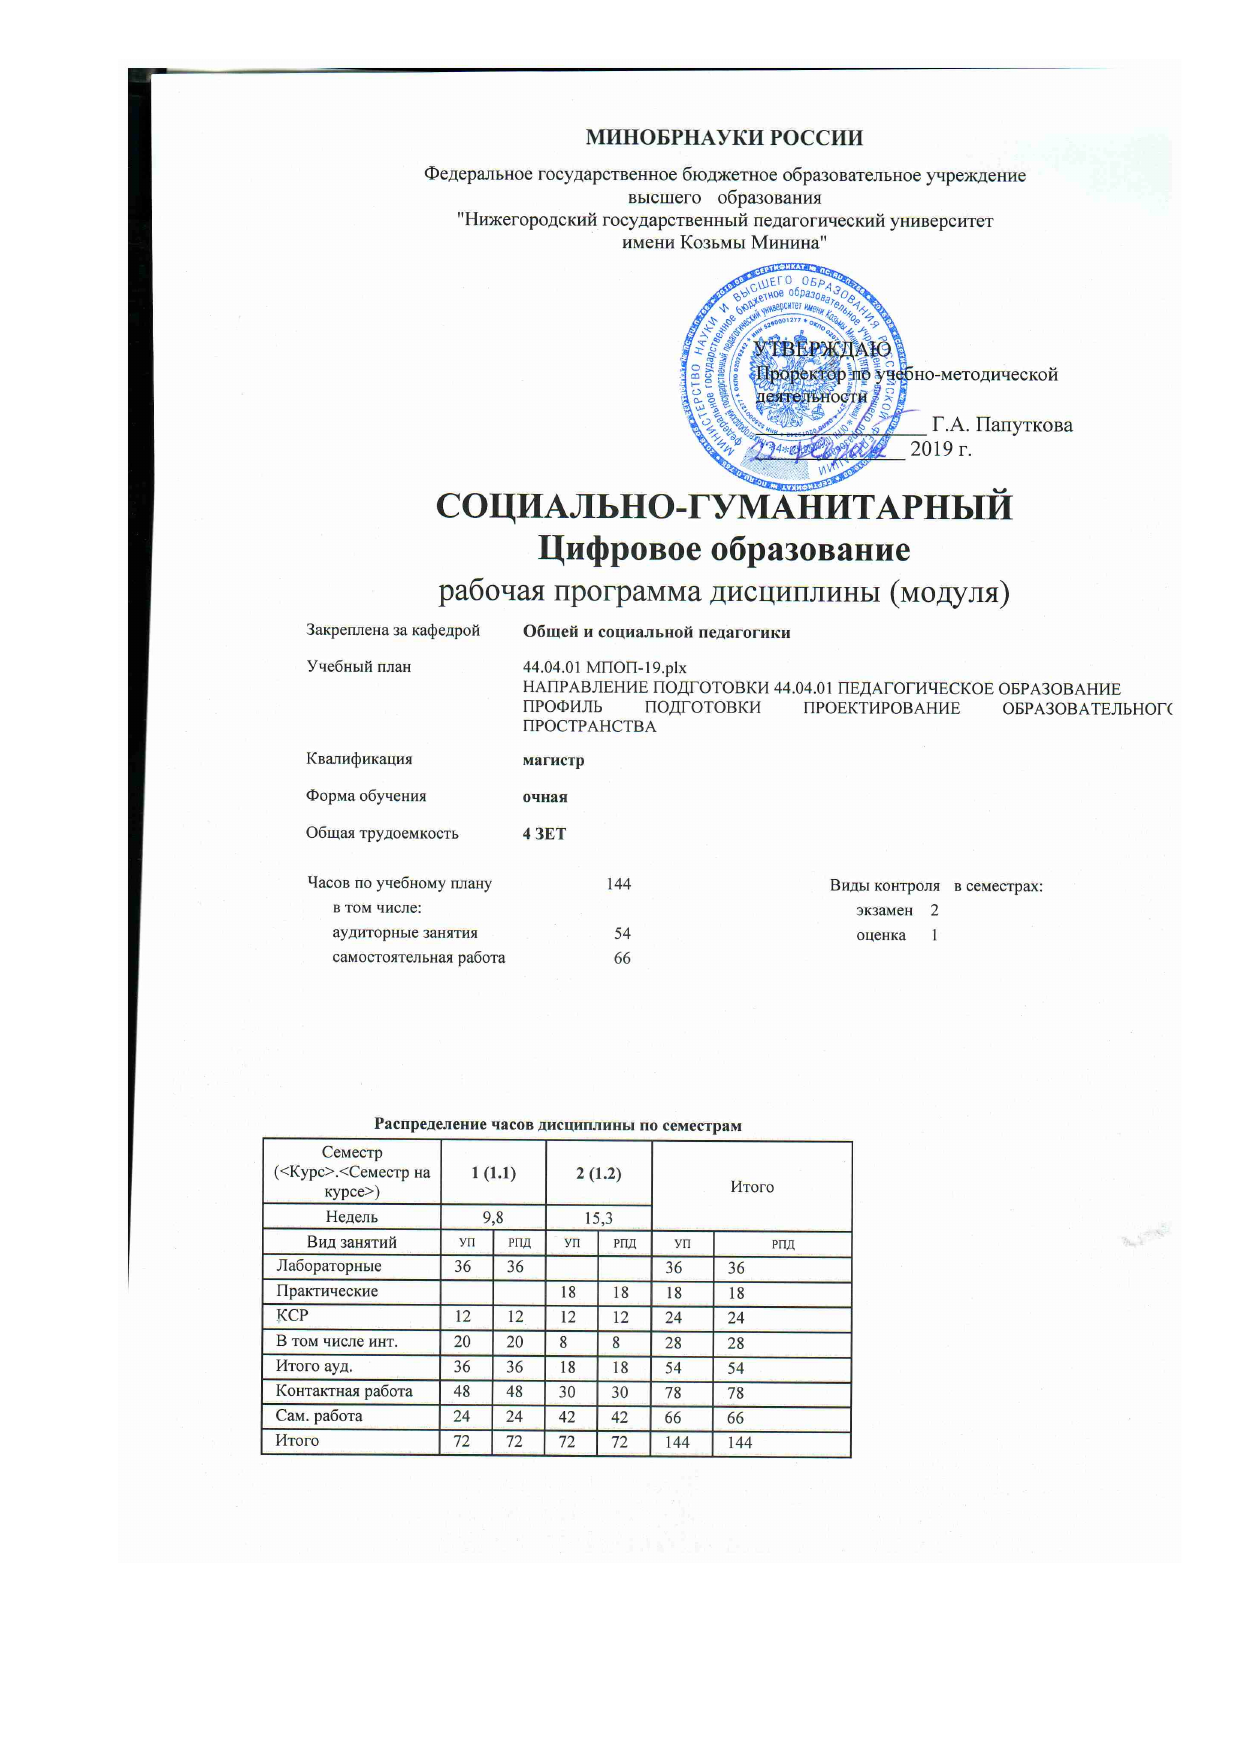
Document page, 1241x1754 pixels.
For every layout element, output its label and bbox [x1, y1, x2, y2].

picture [118, 59, 1182, 1563]
